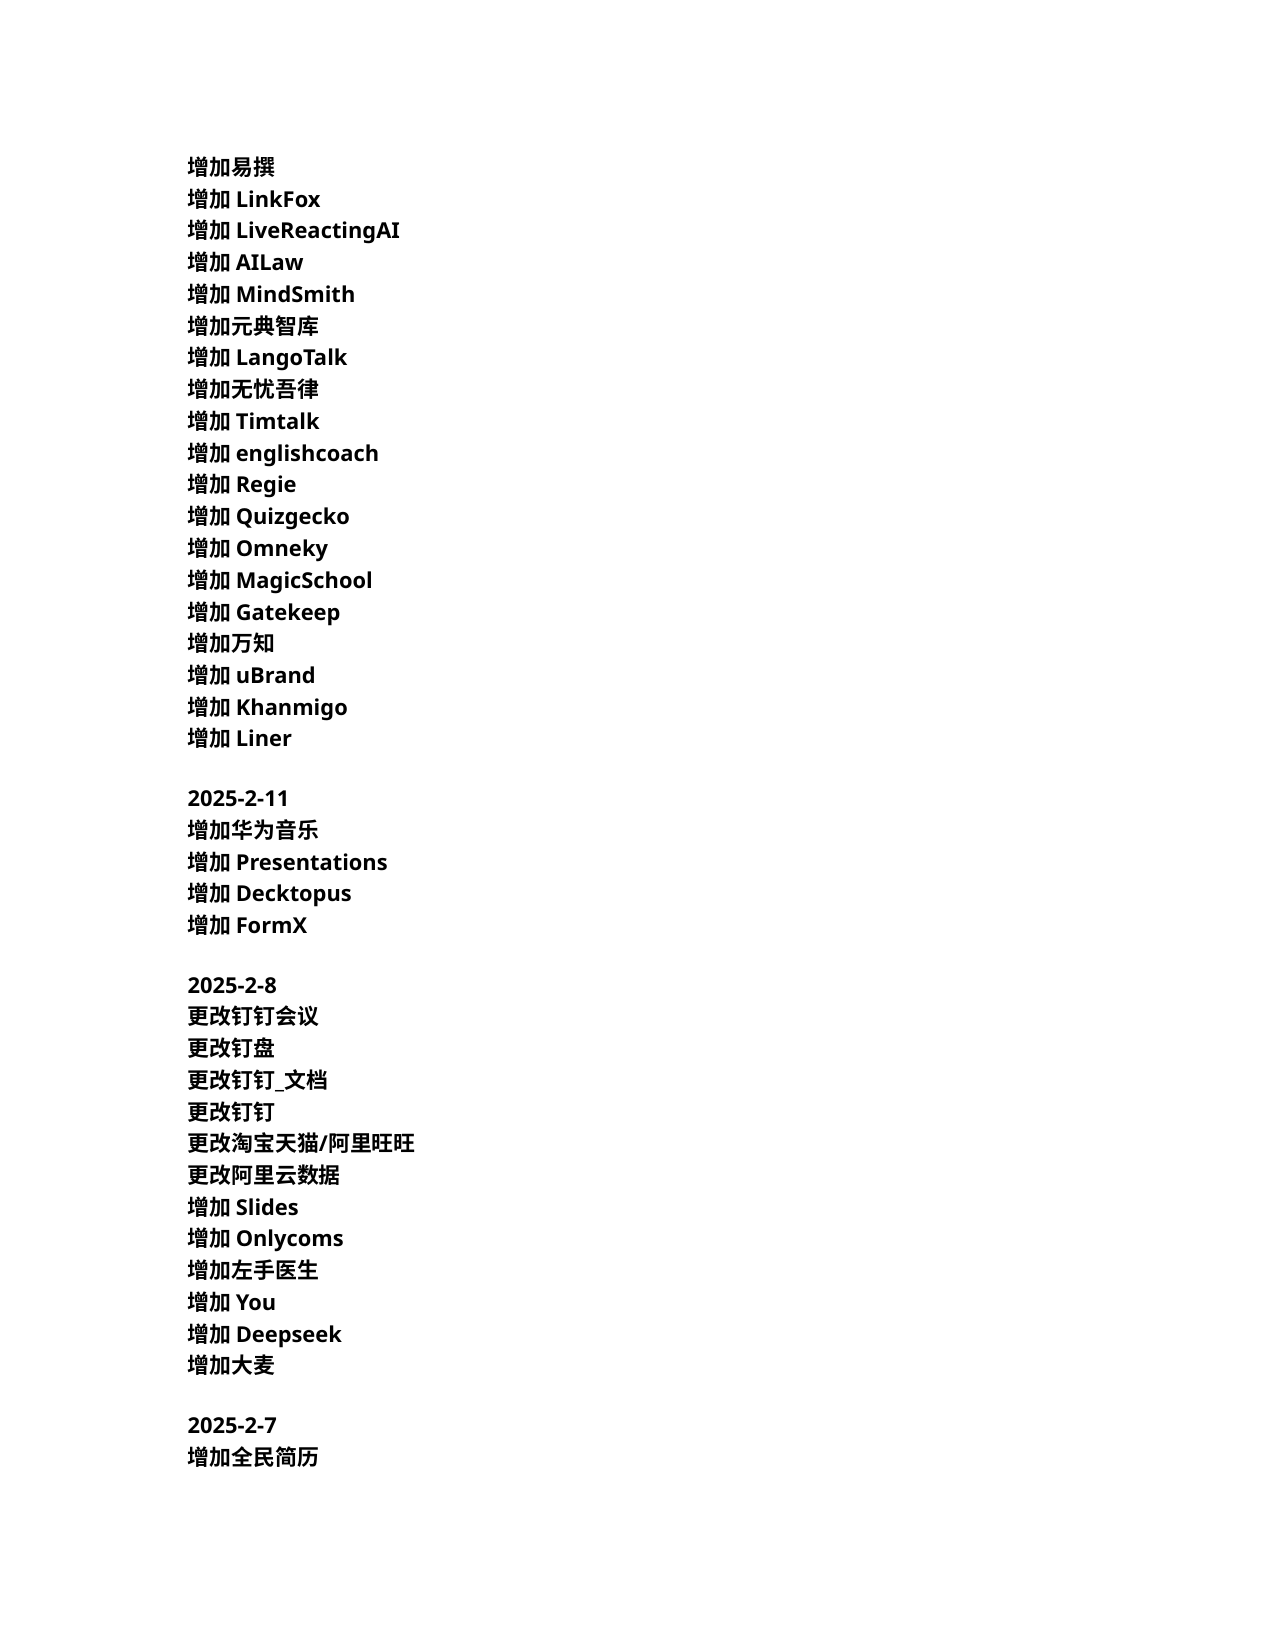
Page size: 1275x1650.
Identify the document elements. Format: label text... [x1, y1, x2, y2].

text 增加Regie [187, 467, 1087, 499]
text 更改钉钉_文档 [187, 1063, 1087, 1094]
text 增加FormX [187, 908, 1087, 940]
text 2025-2-7 [187, 1410, 1087, 1439]
text 增加Onlycoms [187, 1221, 1087, 1253]
text 增加Timtalk [187, 404, 1087, 436]
text 增加MindSmith [187, 277, 1087, 309]
text 增加LiveReactingAI [187, 213, 1087, 245]
text 更改钉盘 [187, 1031, 1087, 1063]
text 更改淘宝天猫/阿里旺旺 [187, 1126, 1087, 1158]
text 增加You [187, 1285, 1087, 1317]
text 2025-2-11 [187, 783, 1087, 813]
text 增加LinkFox [187, 182, 1087, 213]
text 增加全民简历 [187, 1439, 1087, 1471]
text 增加MagicSchool [187, 563, 1087, 594]
text 增加Liner [187, 721, 1087, 753]
text 增加Presentations [187, 844, 1087, 876]
text 增加Omneky [187, 531, 1087, 563]
text 增加元典智库 [187, 309, 1087, 340]
text 增加Decktopus [187, 876, 1087, 908]
text 增加uBrand [187, 658, 1087, 690]
text 增加无忧吾律 [187, 372, 1087, 404]
text 增加华为音乐 [187, 813, 1087, 844]
text 更改阿里云数据 [187, 1158, 1087, 1189]
text 增加Quizgecko [187, 499, 1087, 531]
text 增加Khanmigo [187, 690, 1087, 721]
text 增加大麦 [187, 1348, 1087, 1380]
text 增加LangoTalk [187, 340, 1087, 372]
text 增加Gatekeep [187, 594, 1087, 626]
text 2025-2-8 [187, 969, 1087, 999]
text 增加Deepseek [187, 1317, 1087, 1348]
text 增加左手医生 [187, 1253, 1087, 1285]
text 增加易撰 [187, 150, 1087, 182]
text 增加AILaw [187, 245, 1087, 277]
text 更改钉钉 [187, 1094, 1087, 1126]
text 增加englishcoach [187, 436, 1087, 467]
text 增加万知 [187, 626, 1087, 658]
text 更改钉钉会议 [187, 999, 1087, 1031]
text 增加Slides [187, 1189, 1087, 1221]
